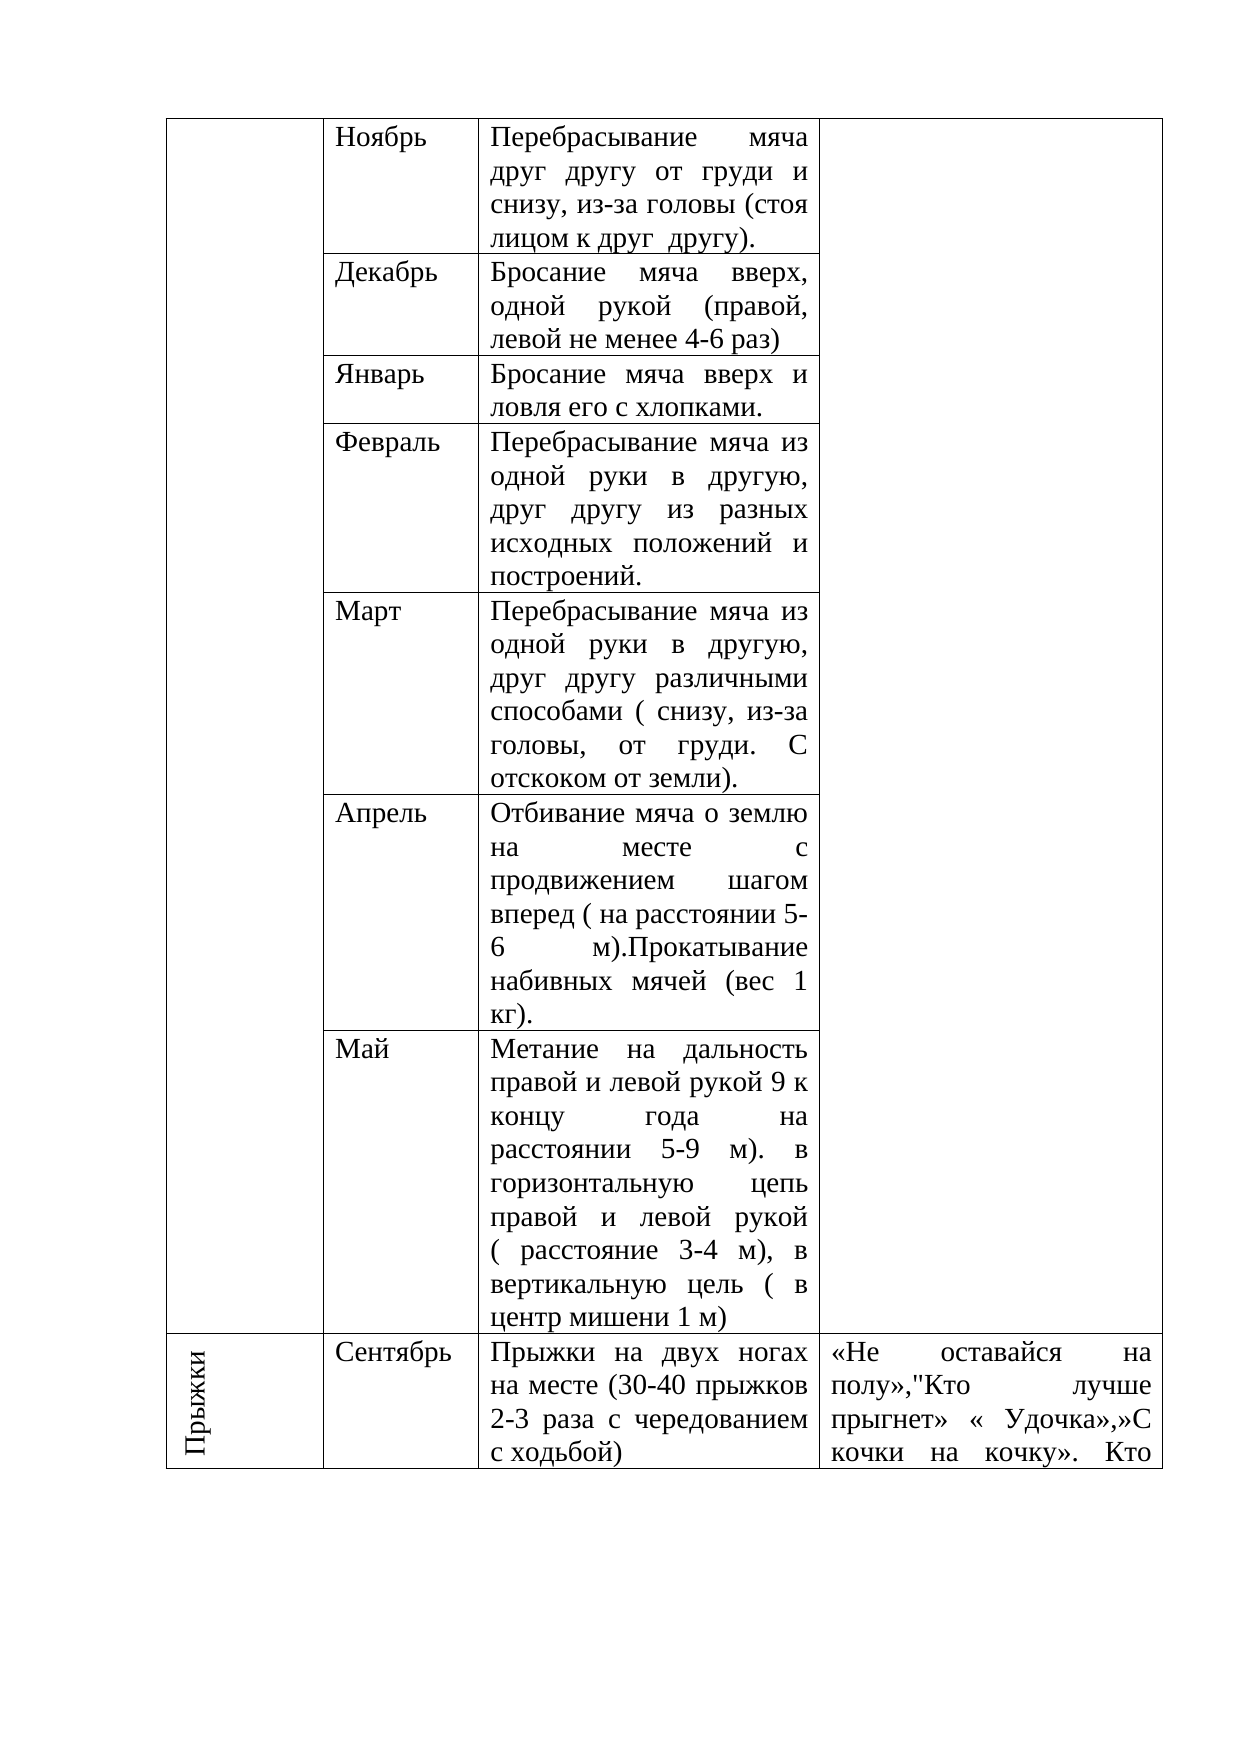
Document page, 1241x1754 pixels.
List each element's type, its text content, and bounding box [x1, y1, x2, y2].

table_cell Прыжки на двух ногах на месте (30-40 прыжков 2-3 раза с чередованием с ходьбой) [479, 1334, 819, 1468]
table_cell Метание на дальность правой и левой рукой 9 к концу года на расстоянии 5-9 м). в горизонтальную цепь правой и левой рукой ( расстояние 3-4 м), в вертикальную цель ( в центр мишени 1 м) [479, 1031, 819, 1333]
table_cell Перебрасывание мяча из одной руки в другую, друг другу различными способами ( снизу, из-за головы, от груди. С отскоком от земли). [479, 593, 819, 794]
table_cell Март [324, 593, 478, 794]
table_cell Апрель [324, 795, 478, 1030]
table_cell Бросание мяча вверх и ловля его с хлопками. [479, 356, 819, 423]
table_cell Перебрасывание мяча друг другу от груди и снизу, из-за головы (стоя лицом к друг другу). [479, 119, 819, 253]
table_cell Май [324, 1031, 478, 1333]
table_cell Сентябрь [324, 1334, 478, 1468]
table_cell Прыжки [167, 1334, 323, 1468]
table_cell Январь [324, 356, 478, 423]
table_cell Февраль [324, 424, 478, 592]
table_cell Декабрь [324, 254, 478, 355]
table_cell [820, 1334, 1162, 1468]
table_cell Ноябрь [324, 119, 478, 253]
table_cell Отбивание мяча о землю на месте с продвижением шагом вперед ( на расстоянии 5-6 м).Прокатывание набивных мячей (вес 1 кг). [479, 795, 819, 1030]
table_cell Бросание мяча вверх, одной рукой (правой, левой не менее 4-6 раз) [479, 254, 819, 355]
table_cell Перебрасывание мяча из одной руки в другую, друг другу из разных исходных положений и построений. [479, 424, 819, 592]
